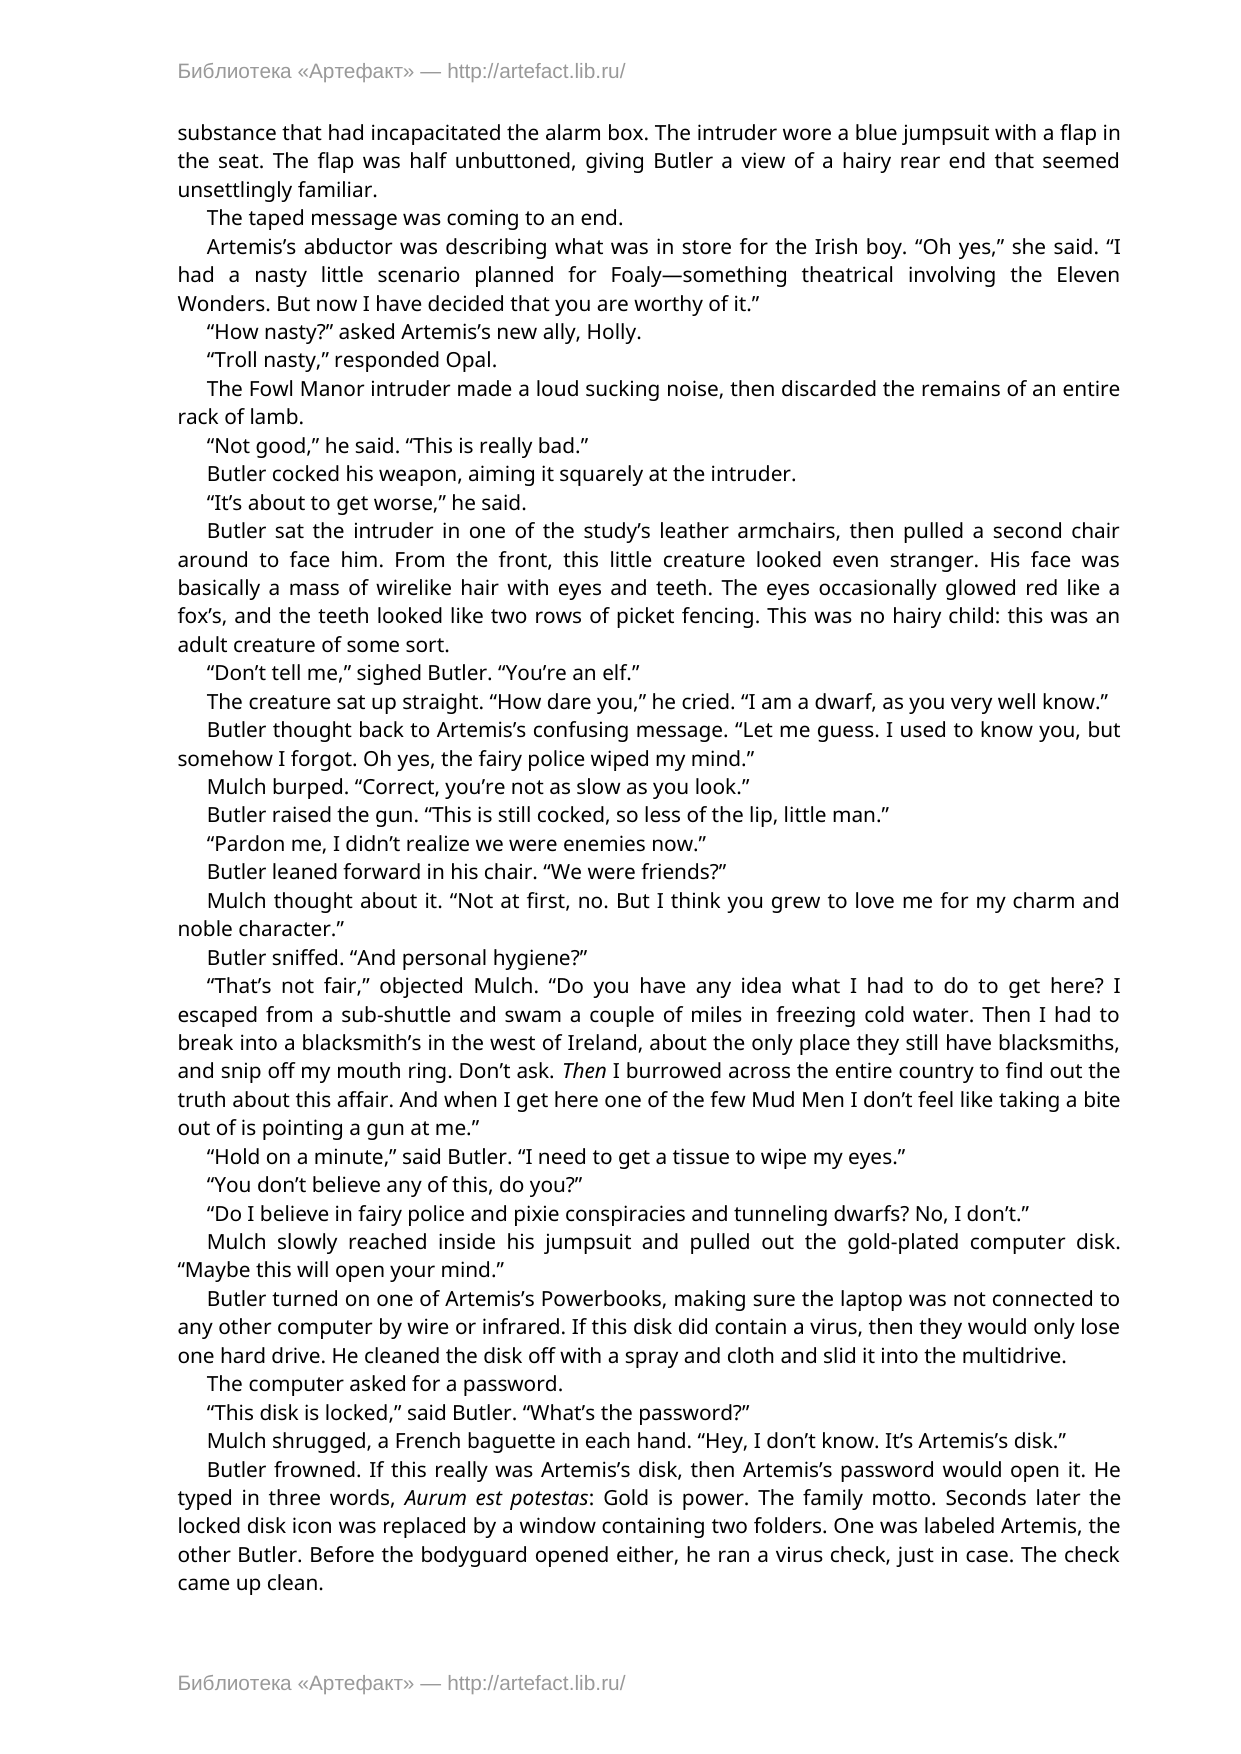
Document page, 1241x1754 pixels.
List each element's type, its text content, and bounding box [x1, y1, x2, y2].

text Butler leaned forward in his chair. “We were friends?” [177, 857, 1122, 886]
text Butler cocked his weapon, aiming it squarely at the intruder. [177, 459, 1122, 488]
text “How nasty?” asked Artemis’s new ally, Holly. [177, 317, 1122, 346]
text The taped message was coming to an end. [177, 203, 1122, 232]
text Butler thought back to Artemis’s confusing message. “Let me guess. I used to know you, but somehow I forgot. Oh yes, the fairy police wiped my mind.” [177, 715, 1122, 772]
text “Not good,” he said. “This is really bad.” [177, 431, 1122, 459]
text The Fowl Manor intruder made a loud sucking noise, then discarded the remains of an entire rack of lamb. [177, 374, 1122, 431]
text Artemis’s abductor was describing what was in store for the Irish boy. “Oh yes,” she said. “I had a nasty little scenario planned for Foaly—something theatrical involving the Eleven Wonders. But now I have decided that you are worthy of it.” [177, 232, 1122, 317]
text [177, 118, 1122, 203]
text Butler sat the intruder in one of the study’s leather armchairs, then pulled a second chair around to face him. From the front, this little creature looked even stranger. His face was basically a mass of wirelike hair with eyes and teeth. The eyes occasionally glowed red like a fox’s, and the teeth looked like two rows of picket fencing. This was no hairy child: this was an adult creature of some sort. [177, 516, 1122, 658]
text “Pardon me, I didn’t realize we were enemies now.” [177, 829, 1122, 857]
text “Troll nasty,” responded Opal. [177, 346, 1122, 374]
text “Do I believe in fairy police and pixie conspiracies and tunneling dwarfs? No, I don’t.” [177, 1199, 1122, 1227]
text Mulch shrugged, a French baguette in each hand. “Hey, I don’t know. It’s Artemis’s disk.” [177, 1426, 1122, 1455]
text Mulch thought about it. “Not at first, no. But I think you grew to love me for my charm and noble character.” [177, 886, 1122, 943]
text Butler frowned. If this really was Artemis’s disk, then Artemis’s password would open it. He typed in three words, Aurum est potestas: Gold is power. The family motto. Seconds later the locked disk icon was replaced by a window containing two folders. One was labeled Artemis, the other Butler. Before the bodyguard opened either, he ran a virus check, just in case. The check came up clean. [177, 1455, 1122, 1597]
text The computer asked for a password. [177, 1369, 1122, 1398]
text “This disk is locked,” said Butler. “What’s the password?” [177, 1398, 1122, 1426]
text Mulch slowly reached inside his jumpsuit and pulled out the gold-plated computer disk. “Maybe this will open your mind.” [177, 1227, 1122, 1284]
text “Don’t tell me,” sighed Butler. “You’re an elf.” [177, 658, 1122, 687]
text Butler raised the gun. “This is still cocked, so less of the lip, little man.” [177, 801, 1122, 829]
text The creature sat up straight. “How dare you,” he cried. “I am a dwarf, as you very well know.” [177, 687, 1122, 715]
text “Hold on a minute,” said Butler. “I need to get a tissue to wipe my eyes.” [177, 1142, 1122, 1170]
text “You don’t believe any of this, do you?” [177, 1170, 1122, 1199]
text “That’s not fair,” objected Mulch. “Do you have any idea what I had to do to get here? I escaped from a sub-shuttle and swam a couple of miles in freezing cold water. Then I had to break into a blacksmith’s in the west of Ireland, about the only place they still have blacksmiths, and snip off my mouth ring. Don’t ask. Then I burrowed across the entire country to find out the truth about this affair. And when I get here one of the few Mud Men I don’t feel like taking a bite out of is pointing a gun at me.” [177, 971, 1122, 1142]
text Mulch burped. “Correct, you’re not as slow as you look.” [177, 772, 1122, 801]
text Butler turned on one of Artemis’s Powerbooks, making sure the laptop was not connected to any other computer by wire or infrared. If this disk did contain a virus, then they would only lose one hard drive. He cleaned the disk off with a spray and cloth and slid it into the multidrive. [177, 1284, 1122, 1369]
text Butler sniffed. “And personal hygiene?” [177, 943, 1122, 971]
text “It’s about to get worse,” he said. [177, 488, 1122, 516]
